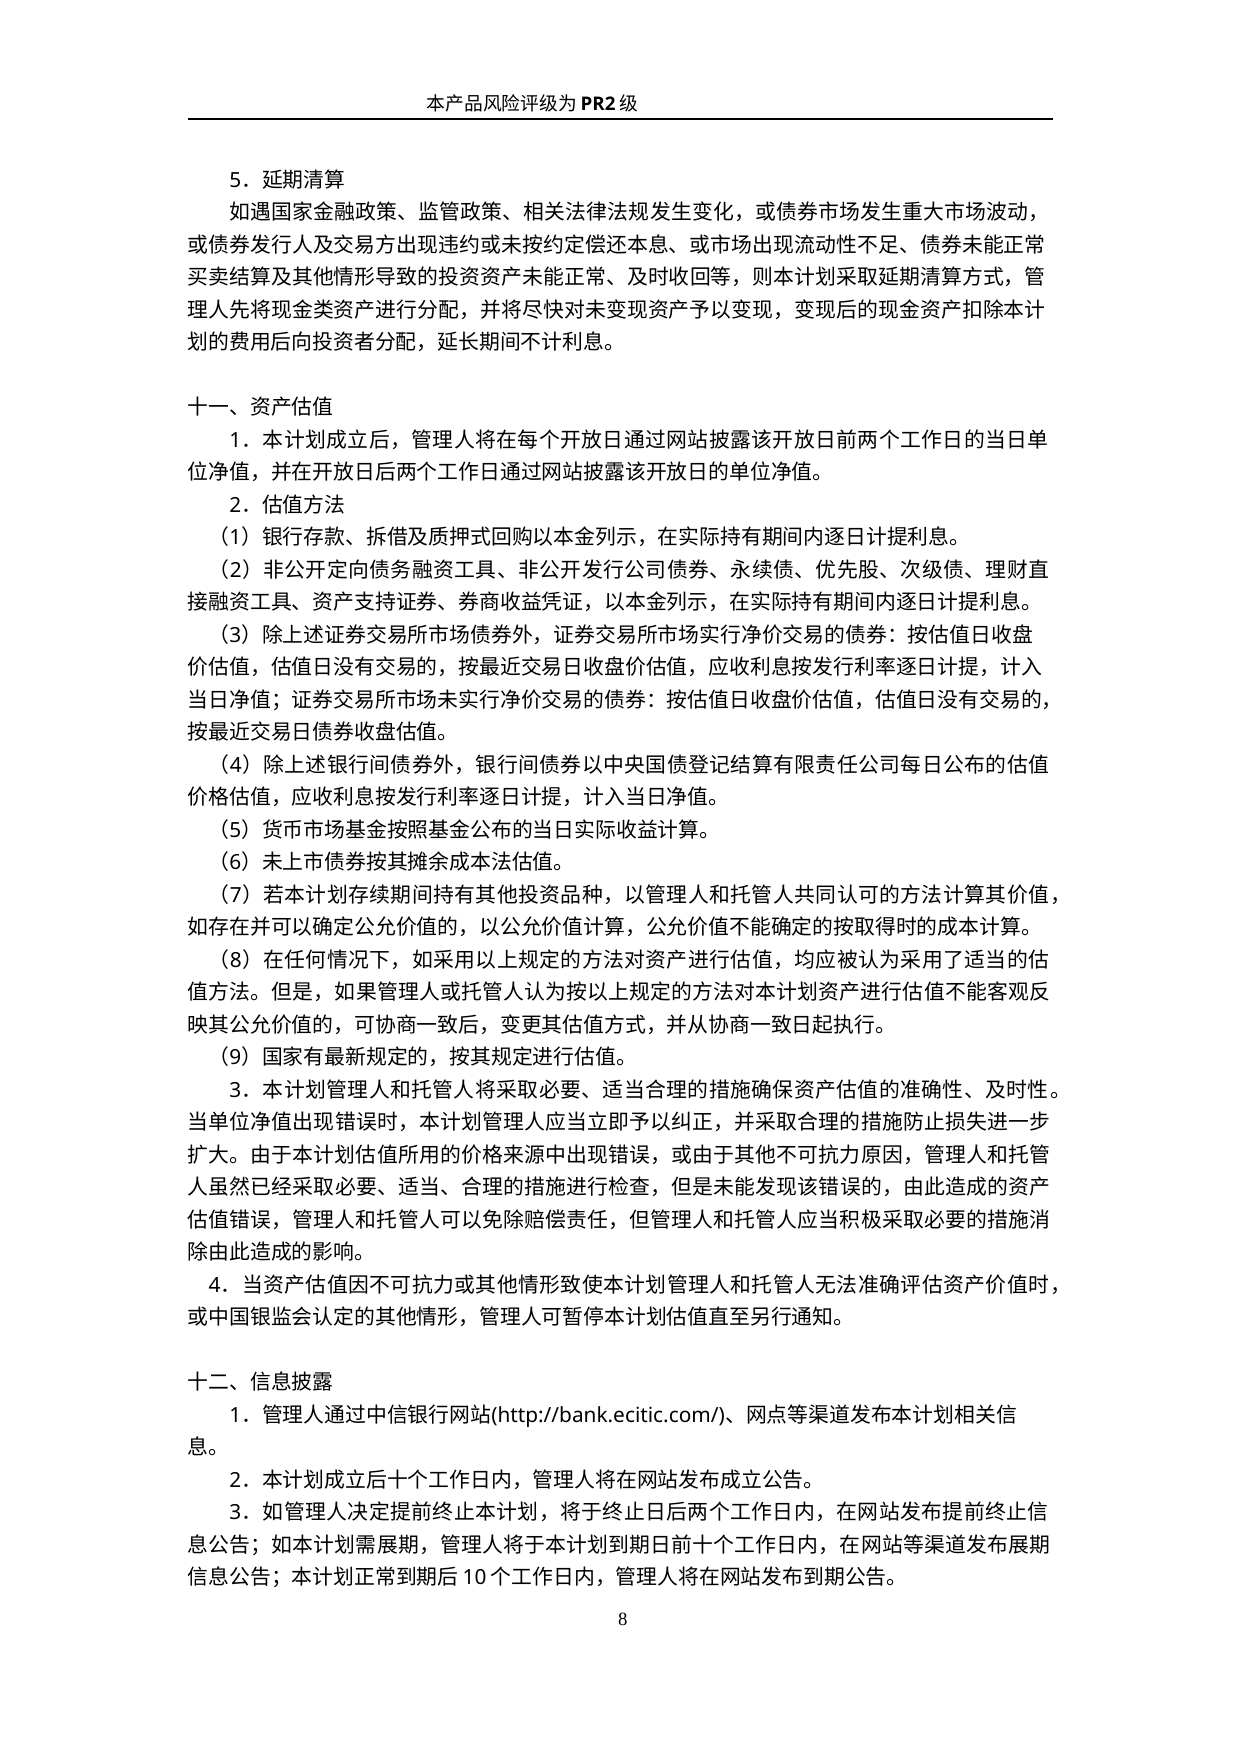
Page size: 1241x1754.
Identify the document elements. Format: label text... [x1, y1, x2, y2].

text 如遇国家金融政策、监管政策、相关法律法规发生变化，或债券市场发生重大市场波动，或债券发行人及交易方出现违约或未按约定偿还本息、或市场出现流动性不足、债券未能正常买卖结算及其他情形导致的投资资产未能正常、及时收回等，则本计划采取延期清算方式，管理人先将现金类资产进行分配，并将尽快对未变现资产予以变现，变现后的现金资产扣除本计划的费用后向投资者分配，延长期间不计利息。 [187, 194, 1049, 357]
text 3．本计划管理人和托管人将采取必要、适当合理的措施确保资产估值的准确性、及时性。当单位净值出现错误时，本计划管理人应当立即予以纠正，并采取合理的措施防止损失进一步扩大。由于本计划估值所用的价格来源中出现错误，或由于其他不可抗力原因，管理人和托管人虽然已经采取必要、适当、合理的措施进行检查，但是未能发现该错误的，由此造成的资产估值错误，管理人和托管人可以免除赔偿责任，但管理人和托管人应当积极采取必要的措施消除由此造成的影响。 [187, 1072, 1050, 1267]
text （3）除上述证券交易所市场债券外，证券交易所市场实行净价交易的债券：按估值日收盘价估值，估值日没有交易的，按最近交易日收盘价估值，应收利息按发行利率逐日计提，计入当日净值；证券交易所市场未实行净价交易的债券：按估值日收盘价估值，估值日没有交易的，按最近交易日债券收盘估值。 [187, 617, 1053, 747]
text （1）银行存款、拆借及质押式回购以本金列示，在实际持有期间内逐日计提利息。 [187, 519, 1050, 552]
text 息。 [187, 1429, 1050, 1462]
text 十一、资产估值 [187, 389, 1050, 422]
text （4）除上述银行间债券外，银行间债券以中央国债登记结算有限责任公司每日公布的估值价格估值，应收利息按发行利率逐日计提，计入当日净值。 [187, 747, 1050, 812]
text 4．当资产估值因不可抗力或其他情形致使本计划管理人和托管人无法准确评估资产价值时，或中国银监会认定的其他情形，管理人可暂停本计划估值直至另行通知。 [187, 1267, 1050, 1332]
text 5．延期清算 [187, 162, 1049, 194]
text （6）未上市债券按其摊余成本法估值。 [187, 844, 1050, 877]
text （5）货币市场基金按照基金公布的当日实际收益计算。 [187, 812, 1050, 844]
text （2）非公开定向债务融资工具、非公开发行公司债券、永续债、优先股、次级债、理财直接融资工具、资产支持证券、券商收益凭证，以本金列示，在实际持有期间内逐日计提利息。 [187, 552, 1050, 617]
text 2．本计划成立后十个工作日内，管理人将在网站发布成立公告。 [187, 1462, 1050, 1494]
text （9）国家有最新规定的，按其规定进行估值。 [187, 1039, 1050, 1072]
text 1．本计划成立后，管理人将在每个开放日通过网站披露该开放日前两个工作日的当日单位净值，并在开放日后两个工作日通过网站披露该开放日的单位净值。 [187, 422, 1050, 487]
text 3．如管理人决定提前终止本计划，将于终止日后两个工作日内，在网站发布提前终止信息公告；如本计划需展期，管理人将于本计划到期日前十个工作日内，在网站等渠道发布展期信息公告；本计划正常到期后10个工作日内，管理人将在网站发布到期公告。 [187, 1494, 1050, 1592]
text （7）若本计划存续期间持有其他投资品种，以管理人和托管人共同认可的方法计算其价值，如存在并可以确定公允价值的，以公允价值计算，公允价值不能确定的按取得时的成本计算。 [187, 877, 1050, 942]
text 十二、信息披露 1．管理人通过中信银行网站(http://bank.ecitic.com/)、网点等渠道发布本计划相关信 [187, 1364, 1050, 1429]
text 2．估值方法 [187, 487, 1050, 519]
text （8）在任何情况下，如采用以上规定的方法对资产进行估值，均应被认为采用了适当的估值方法。但是，如果管理人或托管人认为按以上规定的方法对本计划资产进行估值不能客观反映其公允价值的，可协商一致后，变更其估值方式，并从协商一致日起执行。 [187, 942, 1050, 1039]
